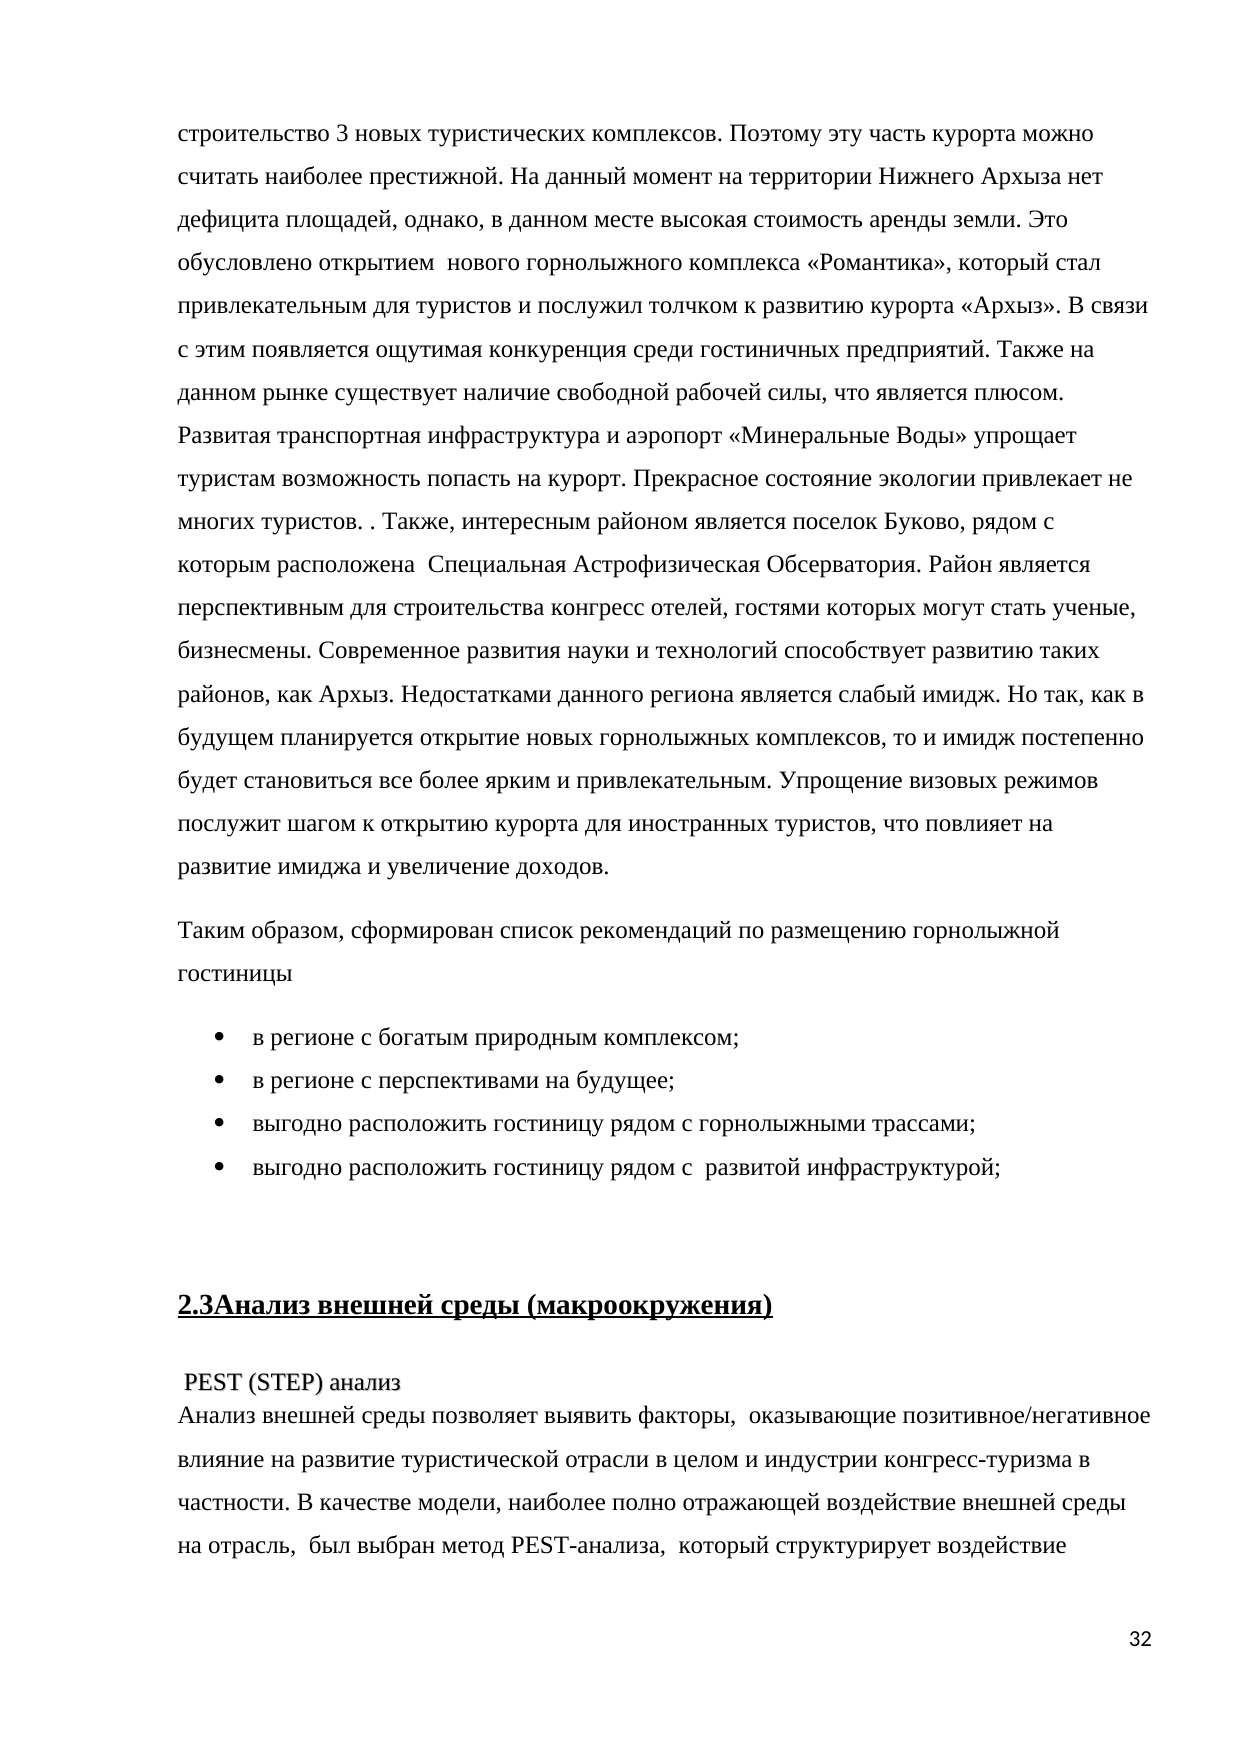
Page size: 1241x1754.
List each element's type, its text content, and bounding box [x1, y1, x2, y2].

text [177, 118, 1152, 880]
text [177, 1401, 1152, 1559]
text Таким образом, сформирован список рекомендаций по размещению горнолыжной гостиницы [177, 915, 1152, 987]
list в регионе с богатым природным комплексом; [215, 1022, 1152, 1051]
list выгодно расположить гостиницу рядом с горнолыжными трассами; [215, 1108, 1152, 1137]
list выгодно расположить гостиницу рядом с развитой инфраструктурой; [215, 1152, 1152, 1180]
list в регионе с перспективами на будущее; [215, 1065, 1152, 1094]
text 2.3Анализ внешней среды (макроокружения) [177, 1287, 1152, 1320]
subtitle PEST (STEP) анализ [177, 1358, 1152, 1395]
